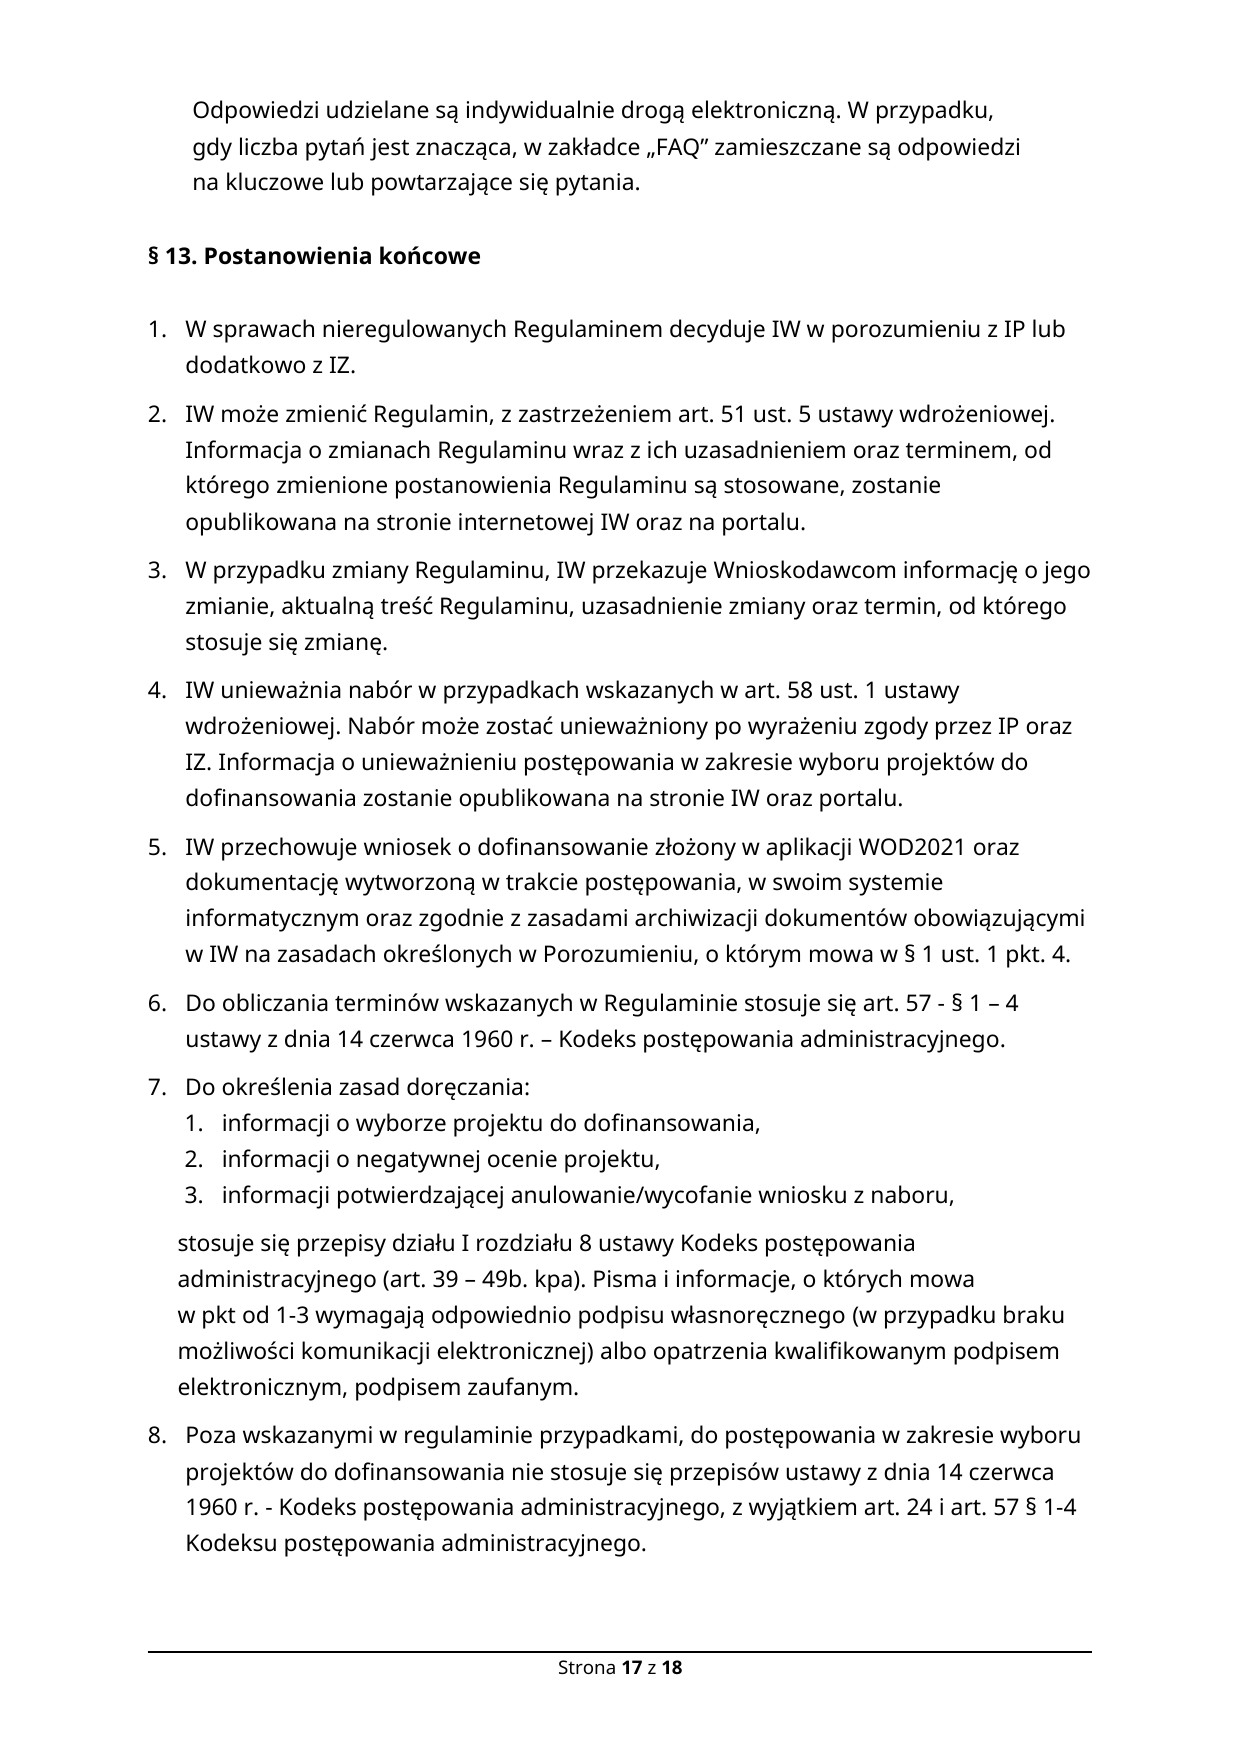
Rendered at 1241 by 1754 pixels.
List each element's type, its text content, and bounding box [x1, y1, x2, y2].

list W sprawach nieregulowanych Regulaminem decyduje IW w porozumieniu z IP lub dodatkowo z IZ. [148, 313, 1092, 380]
list informacji o wyborze projektu do dofinansowania, [184, 1107, 1092, 1138]
text stosuje się przepisy działu I rozdziału 8 ustawy Kodeks postępowania administracyjnego (art. 39 – 49b. kpa). Pisma i informacje, o których mowa w pkt od 1-3 wymagają odpowiednio podpisu własnoręcznego (w przypadku braku możliwości komunikacji elektronicznej) albo opatrzenia kwalifikowanym podpisem elektronicznym, podpisem zaufanym. [177, 1227, 1092, 1402]
list Poza wskazanymi w regulaminie przypadkami, do postępowania w zakresie wyboru projektów do dofinansowania nie stosuje się przepisów ustawy z dnia 14 czerwca 1960 r. - Kodeks postępowania administracyjnego, z wyjątkiem art. 24 i art. 57 § 1-4 Kodeksu postępowania administracyjnego. [148, 1419, 1092, 1558]
list informacji potwierdzającej anulowanie/wycofanie wniosku z naboru, [184, 1179, 1092, 1210]
text Odpowiedzi udzielane są indywidualnie drogą elektroniczną. W przypadku, gdy liczba pytań jest znacząca, w zakładce „FAQ” zamieszczane są odpowiedzi na kluczowe lub powtarzające się pytania. [192, 94, 1092, 198]
list IW może zmienić Regulamin, z zastrzeżeniem art. 51 ust. 5 ustawy wdrożeniowej. Informacja o zmianach Regulaminu wraz z ich uzasadnieniem oraz terminem, od którego zmienione postanowienia Regulaminu są stosowane, zostanie opublikowana na stronie internetowej IW oraz na portalu. [148, 398, 1092, 537]
list W przypadku zmiany Regulaminu, IW przekazuje Wnioskodawcom informację o jego zmianie, aktualną treść Regulaminu, uzasadnienie zmiany oraz termin, od którego stosuje się zmianę. [148, 554, 1092, 657]
list Do określenia zasad doręczania: [148, 1071, 1092, 1102]
list IW przechowuje wniosek o dofinansowanie złożony w aplikacji WOD2021 oraz dokumentację wytworzoną w trakcie postępowania, w swoim systemie informatycznym oraz zgodnie z zasadami archiwizacji dokumentów obowiązującymi w IW na zasadach określonych w Porozumieniu, o którym mowa w § 1 ust. 1 pkt. 4. [148, 830, 1092, 969]
subtitle § 13. Postanowienia końcowe [148, 240, 1092, 271]
list informacji o negatywnej ocenie projektu, [184, 1143, 1092, 1174]
list Do obliczania terminów wskazanych w Regulaminie stosuje się art. 57 - § 1 – 4 ustawy z dnia 14 czerwca 1960 r. – Kodeks postępowania administracyjnego. [148, 987, 1092, 1054]
list IW unieważnia nabór w przypadkach wskazanych w art. 58 ust. 1 ustawy wdrożeniowej. Nabór może zostać unieważniony po wyrażeniu zgody przez IP oraz IZ. Informacja o unieważnieniu postępowania w zakresie wyboru projektów do dofinansowania zostanie opublikowana na stronie IW oraz portalu. [148, 674, 1092, 813]
